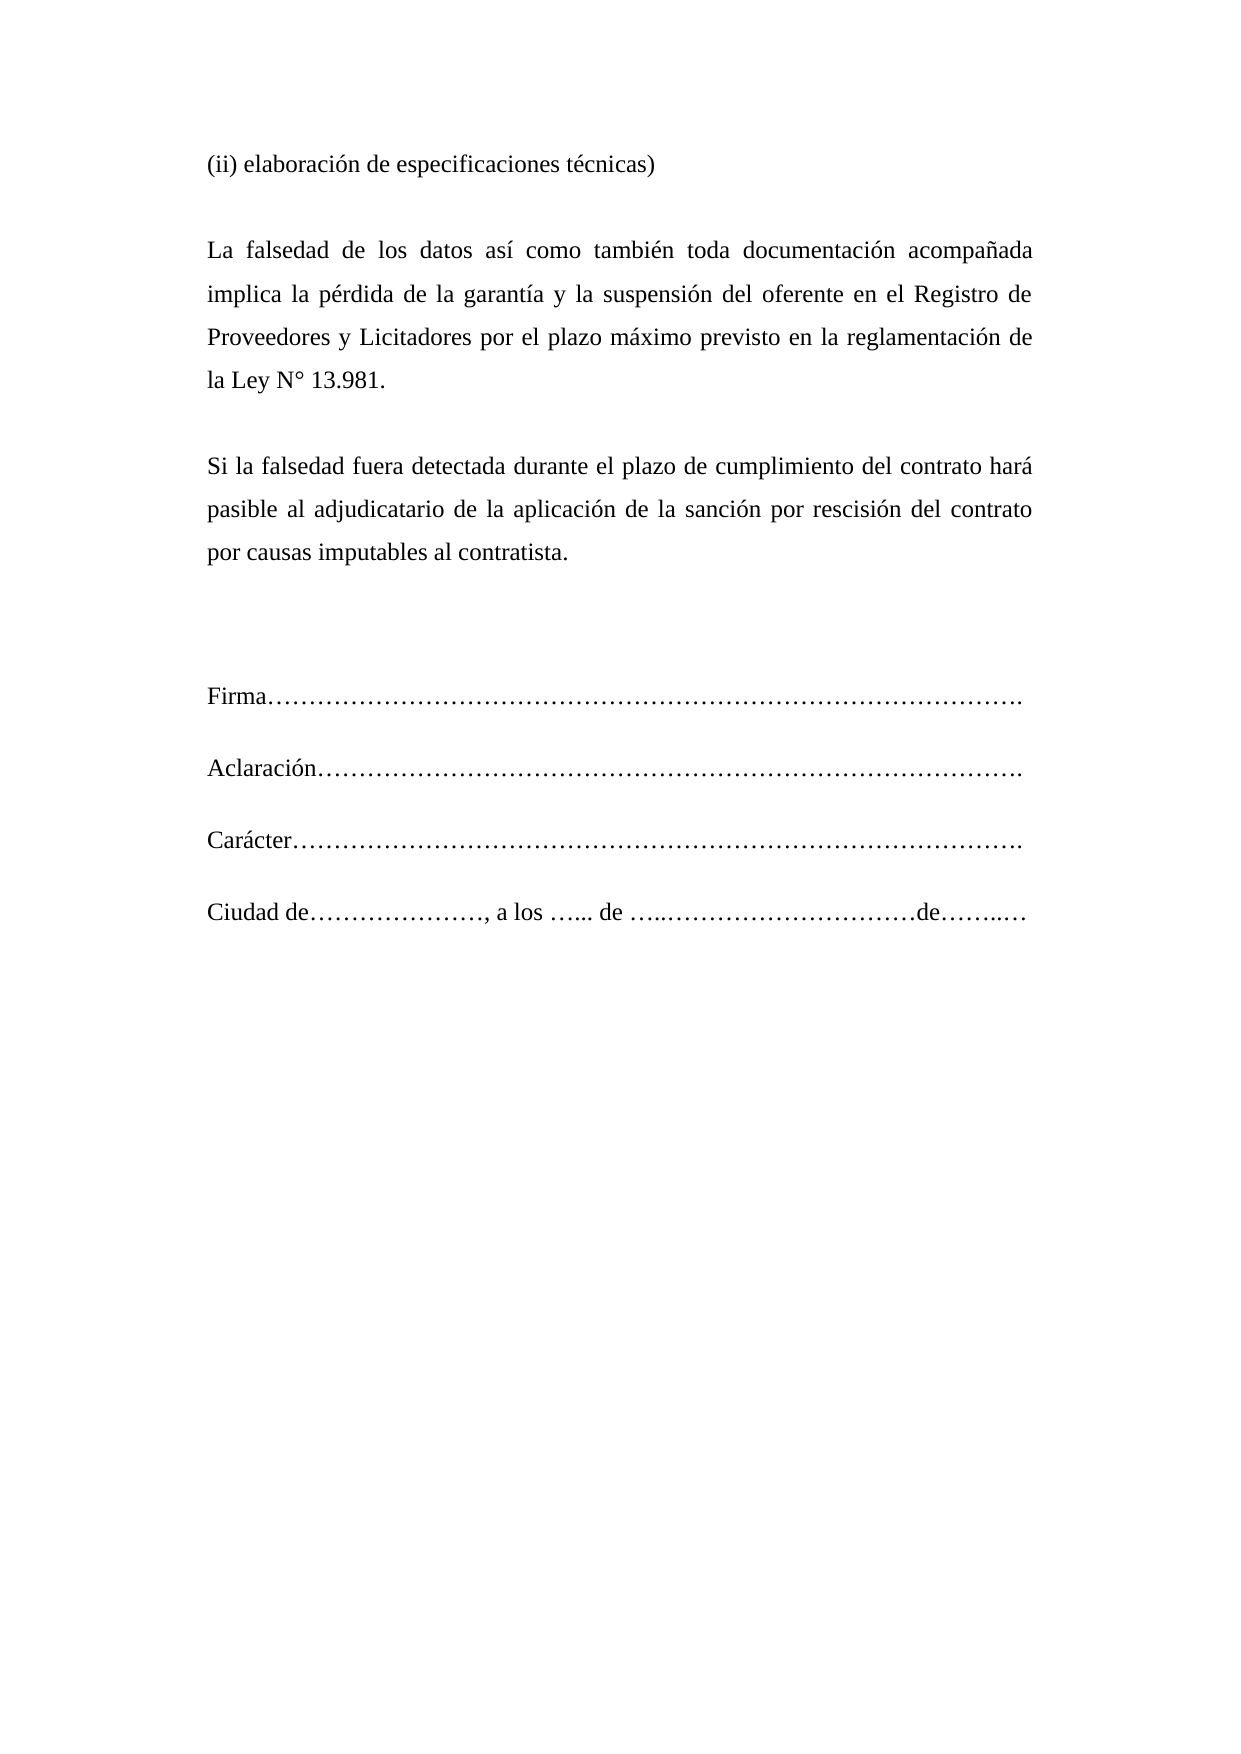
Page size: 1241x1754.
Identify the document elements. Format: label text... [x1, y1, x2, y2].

text Si la falsedad fuera detectada durante el plazo de cumplimiento del contrato hará pasible al adjudicatario de la aplicación de la sanción por rescisión del contrato por causas imputables al contratista. [207, 451, 1033, 566]
text (ii) elaboración de especificaciones técnicas) [207, 149, 1033, 178]
text La falsedad de los datos así como también toda documentación acompañada implica la pérdida de la garantía y la suspensión del oferente en el Registro de Proveedores y Licitadores por el plazo máximo previsto en la reglamentación de la Ley N° 13.981. [207, 236, 1033, 394]
text Aclaración…………………………………………………………………………. [207, 753, 1033, 782]
text Firma………………………………………………………………………………. [207, 681, 1033, 710]
text Carácter……………………………………………………………………………. [207, 825, 1033, 854]
text Ciudad de…………………, a los …... de …..…………………………de……..… [207, 897, 1033, 926]
